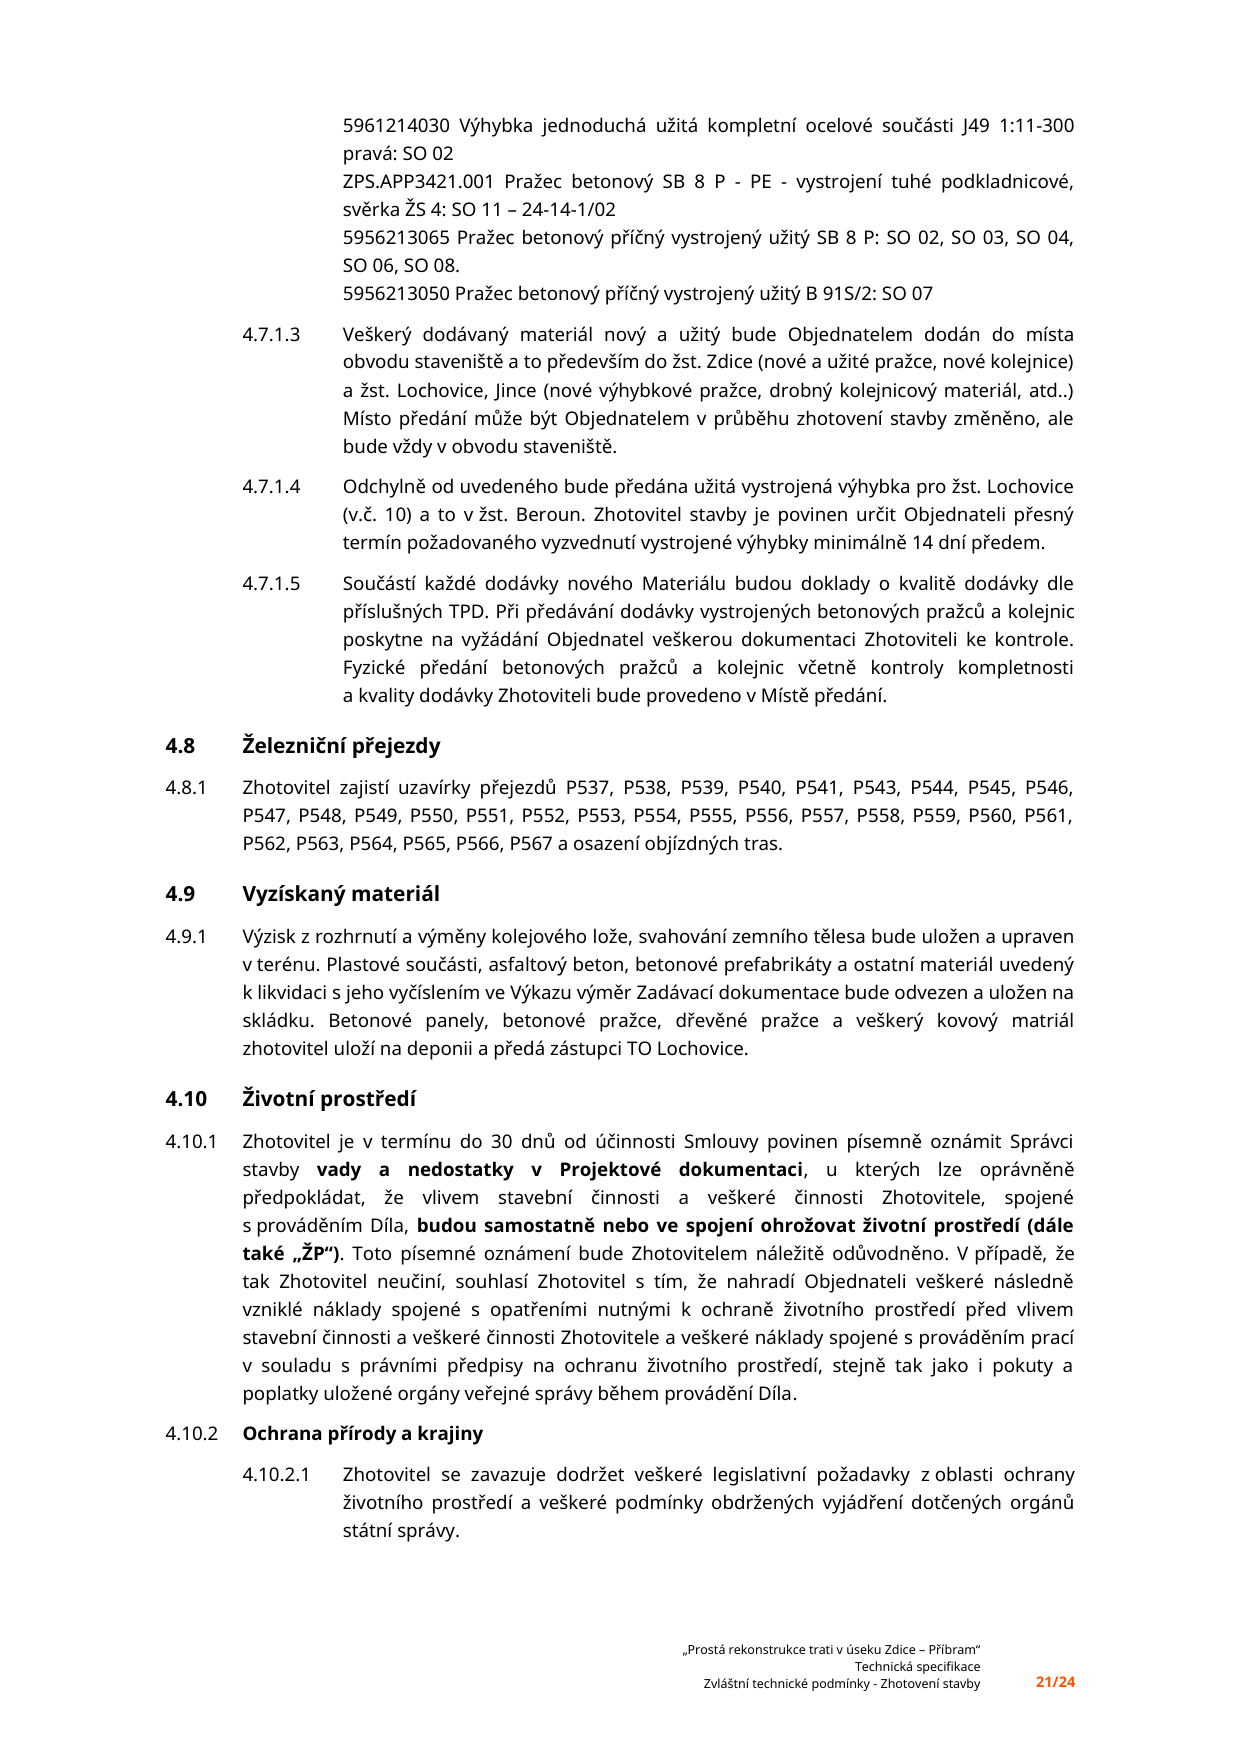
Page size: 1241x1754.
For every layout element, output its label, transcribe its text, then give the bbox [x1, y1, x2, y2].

list Železniční přejezdy [165, 731, 1075, 759]
list Životní prostředí [165, 1084, 1075, 1113]
list ZPS.APP3421.001 Pražec betonový SB 8 P - PE - vystrojení tuhé podkladnicové, svěrka ŽS 4: SO 11 – 24-14-1/02 [343, 168, 1075, 222]
list Vyzískaný materiál [165, 879, 1075, 908]
list Zhotovitel se zavazuje dodržet veškeré legislativní požadavky z oblasti ochrany životního prostředí a veškeré podmínky obdržených vyjádření dotčených orgánů státní správy. [242, 1461, 1075, 1543]
list Zhotovitel zajistí uzavírky přejezdů P537, P538, P539, P540, P541, P543, P544, P545, P546, P547, P548, P549, P550, P551, P552, P553, P554, P555, P556, P557, P558, P559, P560, P561, P562, P563, P564, P565, P566, P567 a osazení objízdných tras. [165, 775, 1075, 856]
list 5956213065 Pražec betonový příčný vystrojený užitý SB 8 P: SO 02, SO 03, SO 04, SO 06, SO 08. [343, 224, 1075, 278]
list 5956213050 Pražec betonový příčný vystrojený užitý B 91S/2: SO 07 [343, 280, 1075, 306]
text Součástí každé dodávky nového Materiálu budou doklady o kvalitě dodávky dle příslušných TPD. Při předávání dodávky vystrojených betonových pražců a kolejnic poskytne na vyžádání Objednatel veškerou dokumentaci Zhotoviteli ke kontrole. Fyzické předání betonových pražců a kolejnic včetně kontroly kompletnosti a kvality dodávky Zhotoviteli bude provedeno v Místě předání. [242, 570, 1075, 708]
list Výzisk z rozhrnutí a výměny kolejového lože, svahování zemního tělesa bude uložen a upraven v terénu. Plastové součásti, asfaltový beton, betonové prefabrikáty a ostatní materiál uvedený k likvidaci s jeho vyčíslením ve Výkazu výměr Zadávací dokumentace bude odvezen a uložen na skládku. Betonové panely, betonové pražce, dřevěné pražce a veškerý kovový matriál zhotovitel uloží na deponii a předá zástupci TO Lochovice. [165, 923, 1075, 1061]
list Zhotovitel je v termínu do 30 dnů od účinnosti Smlouvy povinen písemně oznámit Správci stavby vady a nedostatky v Projektové dokumentaci, u kterých lze oprávněně předpokládat, že vlivem stavební činnosti a veškeré činnosti Zhotovitele, spojené s prováděním Díla, budou samostatně nebo ve spojení ohrožovat životní prostředí (dále také „ŽP“). Toto písemné oznámení bude Zhotovitelem náležitě odůvodněno. V případě, že tak Zhotovitel neučiní, souhlasí Zhotovitel s tím, že nahradí Objednateli veškeré následně vzniklé náklady spojené s opatřeními nutnými k ochraně životního prostředí před vlivem stavební činnosti a veškeré činnosti Zhotovitele a veškeré náklady spojené s prováděním prací v souladu s právními předpisy na ochranu životního prostředí, stejně tak jako i pokuty a poplatky uložené orgány veřejné správy během provádění Díla. [165, 1128, 1075, 1406]
list 5961214030 Výhybka jednoduchá užitá kompletní ocelové součásti J49 1:11-300 pravá: SO 02 [343, 112, 1075, 166]
text Odchylně od uvedeného bude předána užitá vystrojená výhybka pro žst. Lochovice (v.č. 10) a to v žst. Beroun. Zhotovitel stavby je povinen určit Objednateli přesný termín požadovaného vyzvednutí vystrojené výhybky minimálně 14 dní předem. [242, 473, 1075, 555]
list Ochrana přírody a krajiny [165, 1421, 1075, 1446]
text Veškerý dodávaný materiál nový a užitý bude Objednatelem dodán do místa obvodu staveniště a to především do žst. Zdice (nové a užité pražce, nové kolejnice) a žst. Lochovice, Jince (nové výhybkové pražce, drobný kolejnicový materiál, atd..) Místo předání může být Objednatelem v průběhu zhotovení stavby změněno, ale bude vždy v obvodu staveniště. [242, 321, 1075, 458]
